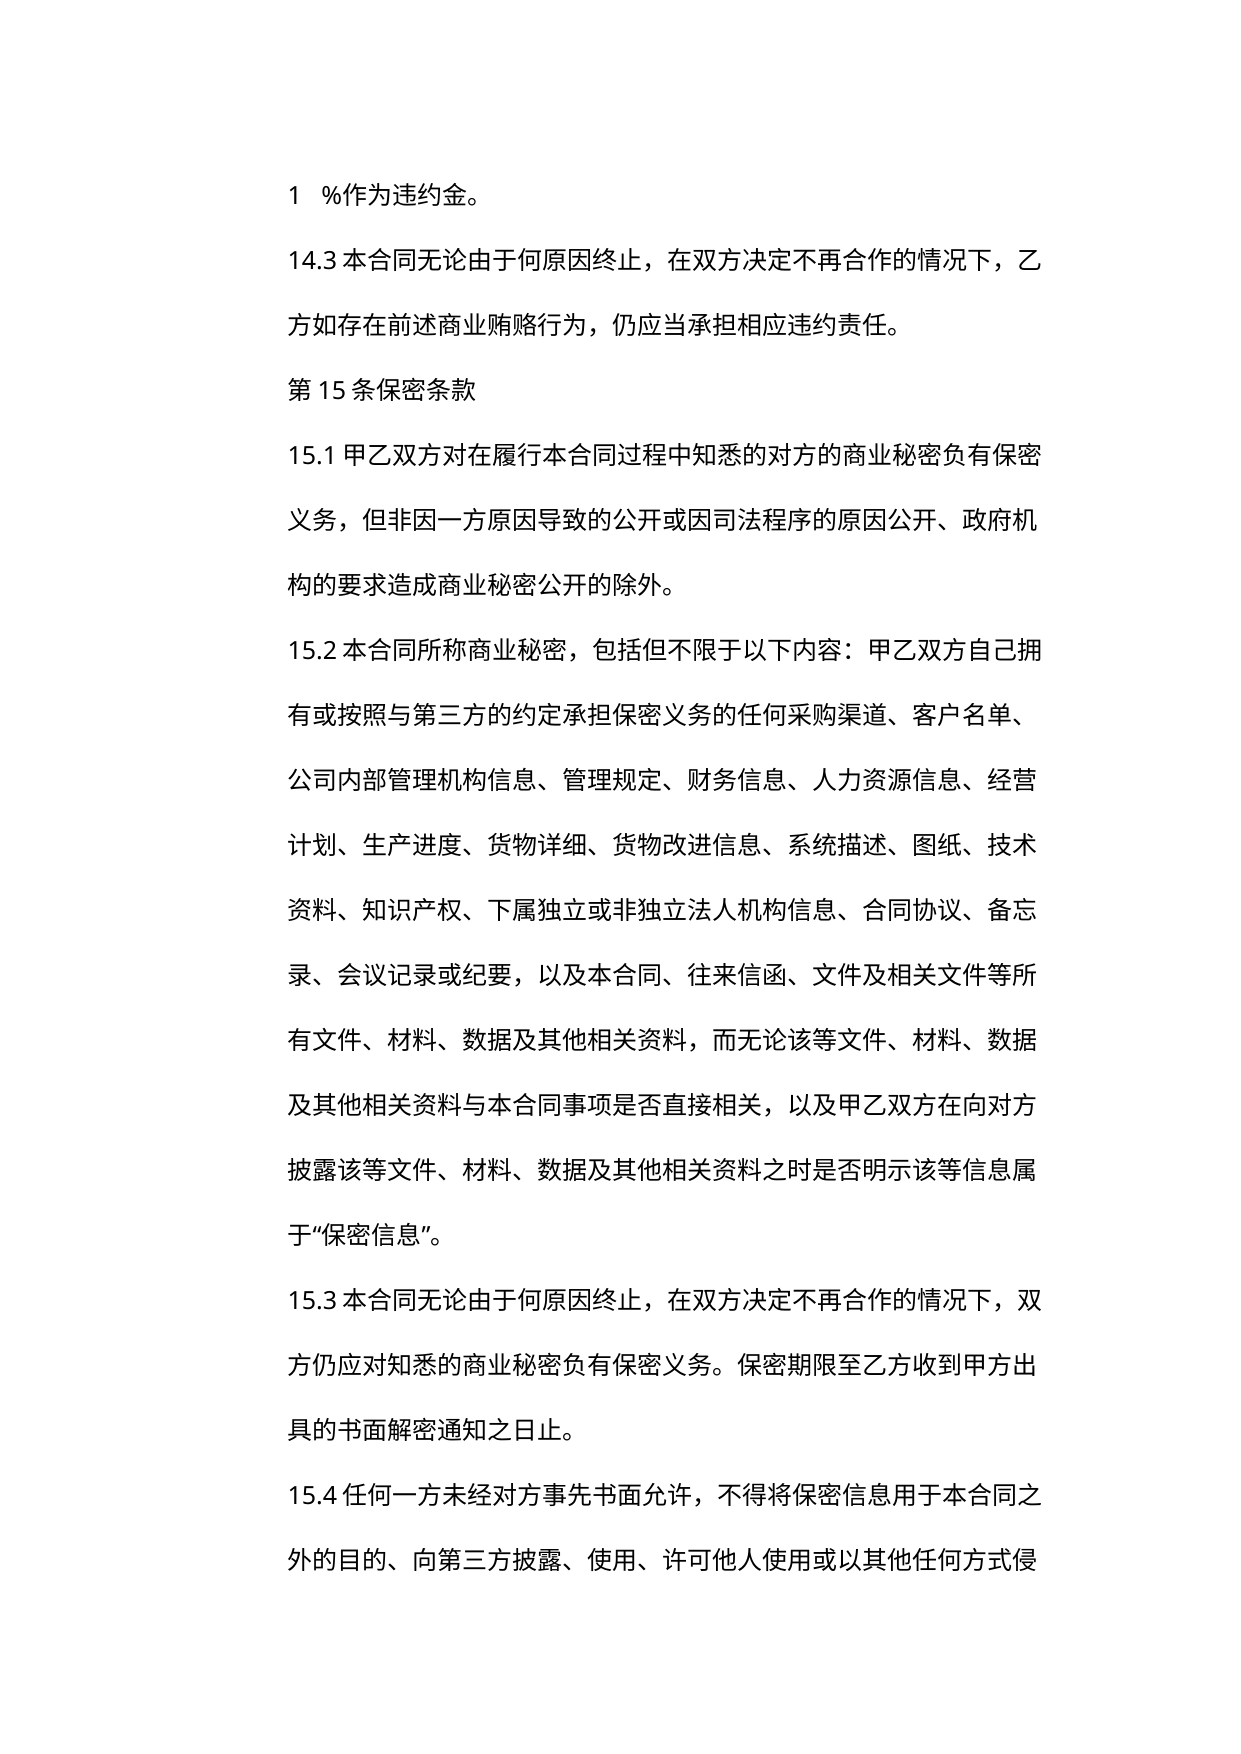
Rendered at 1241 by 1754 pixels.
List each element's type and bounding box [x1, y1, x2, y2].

text [287, 162, 1053, 1592]
